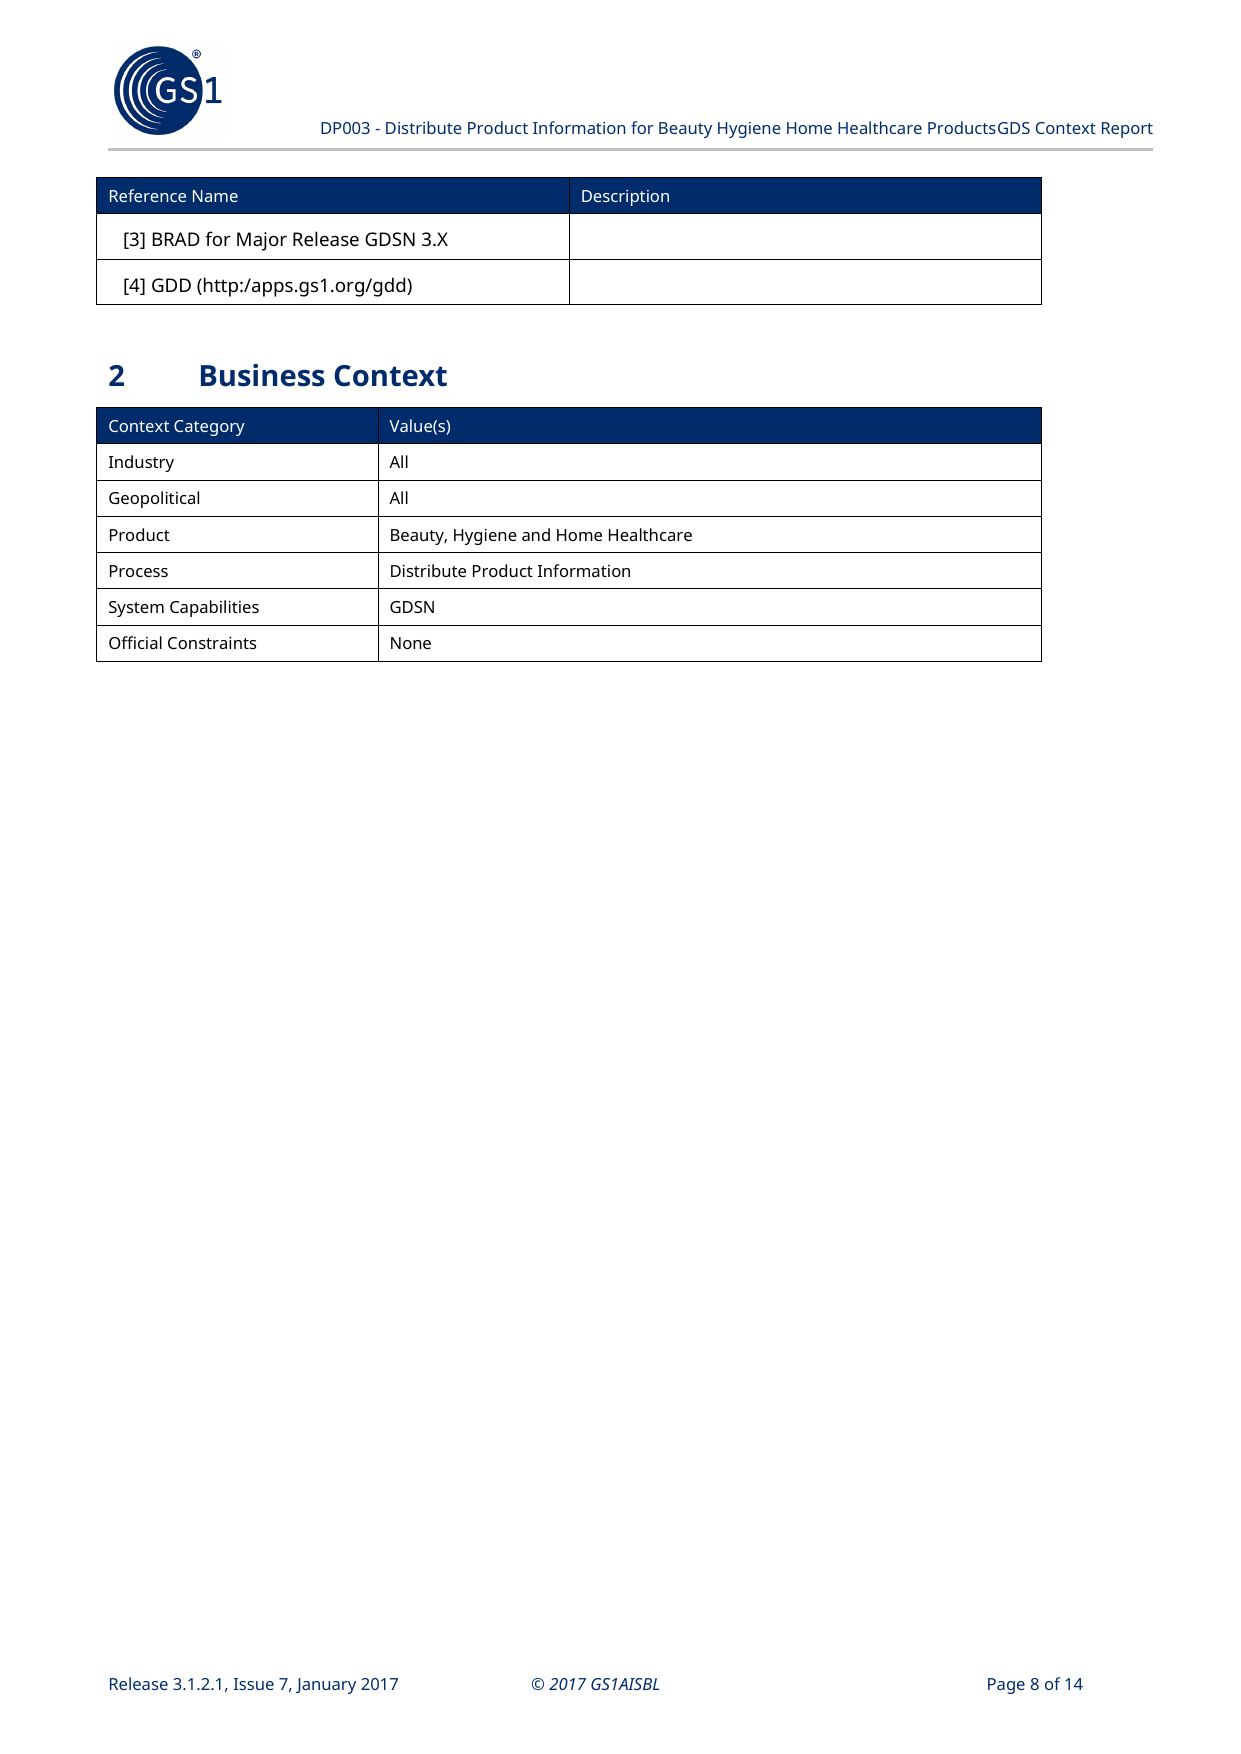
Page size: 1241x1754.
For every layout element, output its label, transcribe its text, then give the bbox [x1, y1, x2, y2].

table_cell Process [97, 553, 378, 588]
table_cell All [379, 481, 1041, 516]
table_header Description [570, 178, 1041, 213]
table_cell GDSN [379, 589, 1041, 624]
table_cell Geopolitical [97, 481, 378, 516]
table_header Context Category [97, 408, 378, 443]
table_cell All [379, 444, 1041, 479]
table_cell [3] BRAD for Major Release GDSN 3.X [97, 214, 569, 258]
table_cell Distribute Product Information [379, 553, 1041, 588]
table_cell [570, 214, 1041, 258]
table_header Reference Name [97, 178, 569, 213]
table_cell Product [97, 517, 378, 552]
table_cell [570, 260, 1041, 304]
table_header Value(s) [379, 408, 1041, 443]
table_cell Beauty, Hygiene and Home Healthcare [379, 517, 1041, 552]
table_cell System Capabilities [97, 589, 378, 624]
table_cell Industry [97, 444, 378, 479]
table_cell None [379, 626, 1041, 661]
picture [112, 45, 230, 140]
subtitle Business Context [108, 355, 1153, 394]
table_cell [4] GDD (http:/apps.gs1.org/gdd) [97, 260, 569, 304]
table_cell Official Constraints [97, 626, 378, 661]
